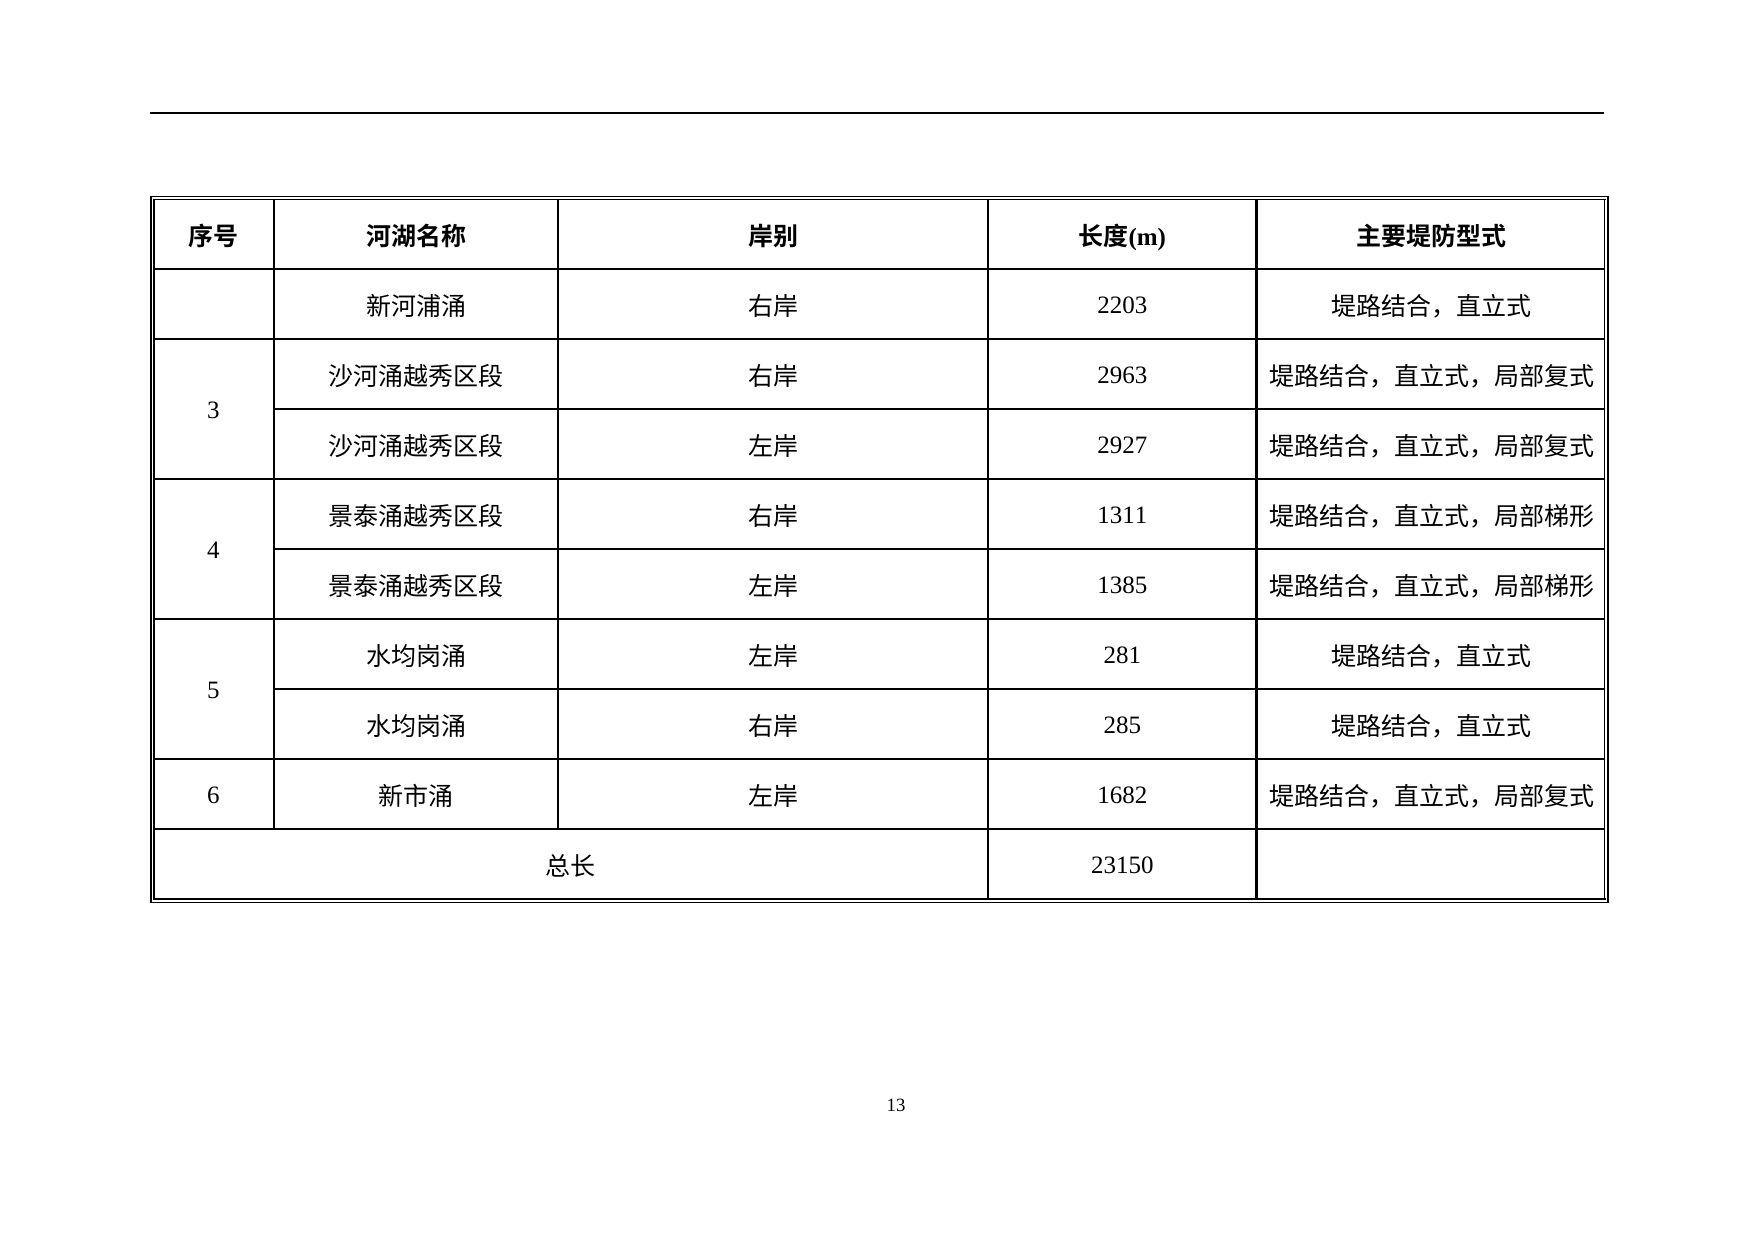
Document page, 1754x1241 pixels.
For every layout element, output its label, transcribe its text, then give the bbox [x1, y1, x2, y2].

table_cell 堤路结合，直立式，局部复式 [1258, 410, 1604, 478]
table_cell 左岸 [559, 760, 987, 828]
table_cell 4 [155, 480, 273, 618]
table_cell 右岸 [559, 480, 987, 548]
table_cell 2203 [989, 270, 1255, 338]
table_cell 左岸 [559, 620, 987, 688]
table_cell 景泰涌越秀区段 [275, 480, 557, 548]
table_header 长度(m) [989, 200, 1255, 268]
table_cell 新河浦涌 [275, 270, 557, 338]
table_cell 23150 [989, 830, 1255, 898]
table_cell 281 [989, 620, 1255, 688]
table_cell 285 [989, 690, 1255, 758]
table_header 河湖名称 [275, 200, 557, 268]
table_cell 新市涌 [275, 760, 557, 828]
table_cell 左岸 [559, 410, 987, 478]
table_header 主要堤防型式 [1258, 200, 1604, 268]
table_cell 左岸 [559, 550, 987, 618]
table_cell 右岸 [559, 270, 987, 338]
table_cell 沙河涌越秀区段 [275, 340, 557, 408]
table_cell 堤路结合，直立式 [1258, 690, 1604, 758]
table_cell 水均岗涌 [275, 620, 557, 688]
table_cell 堤路结合，直立式 [1258, 620, 1604, 688]
table_cell 2963 [989, 340, 1255, 408]
table_cell 5 [155, 620, 273, 758]
table_cell [1258, 830, 1604, 898]
table_cell 右岸 [559, 340, 987, 408]
table_cell 堤路结合，直立式，局部梯形 [1258, 550, 1604, 618]
table_header 序号 [155, 200, 273, 268]
table_cell 堤路结合，直立式，局部复式 [1258, 760, 1604, 828]
table_cell 堤路结合，直立式，局部梯形 [1258, 480, 1604, 548]
table_cell 右岸 [559, 690, 987, 758]
table_cell 1311 [989, 480, 1255, 548]
table_cell 3 [155, 340, 273, 478]
table_cell 6 [155, 760, 273, 828]
table_cell 总长 [155, 830, 987, 898]
table_cell 1385 [989, 550, 1255, 618]
table_cell 2 [155, 270, 273, 338]
table_cell 沙河涌越秀区段 [275, 410, 557, 478]
table_cell 1682 [989, 760, 1255, 828]
table_cell 水均岗涌 [275, 690, 557, 758]
table_cell 堤路结合，直立式 [1258, 270, 1604, 338]
table_cell 2927 [989, 410, 1255, 478]
table_cell 堤路结合，直立式，局部复式 [1258, 340, 1604, 408]
table_cell 景泰涌越秀区段 [275, 550, 557, 618]
table_header 岸别 [559, 200, 987, 268]
